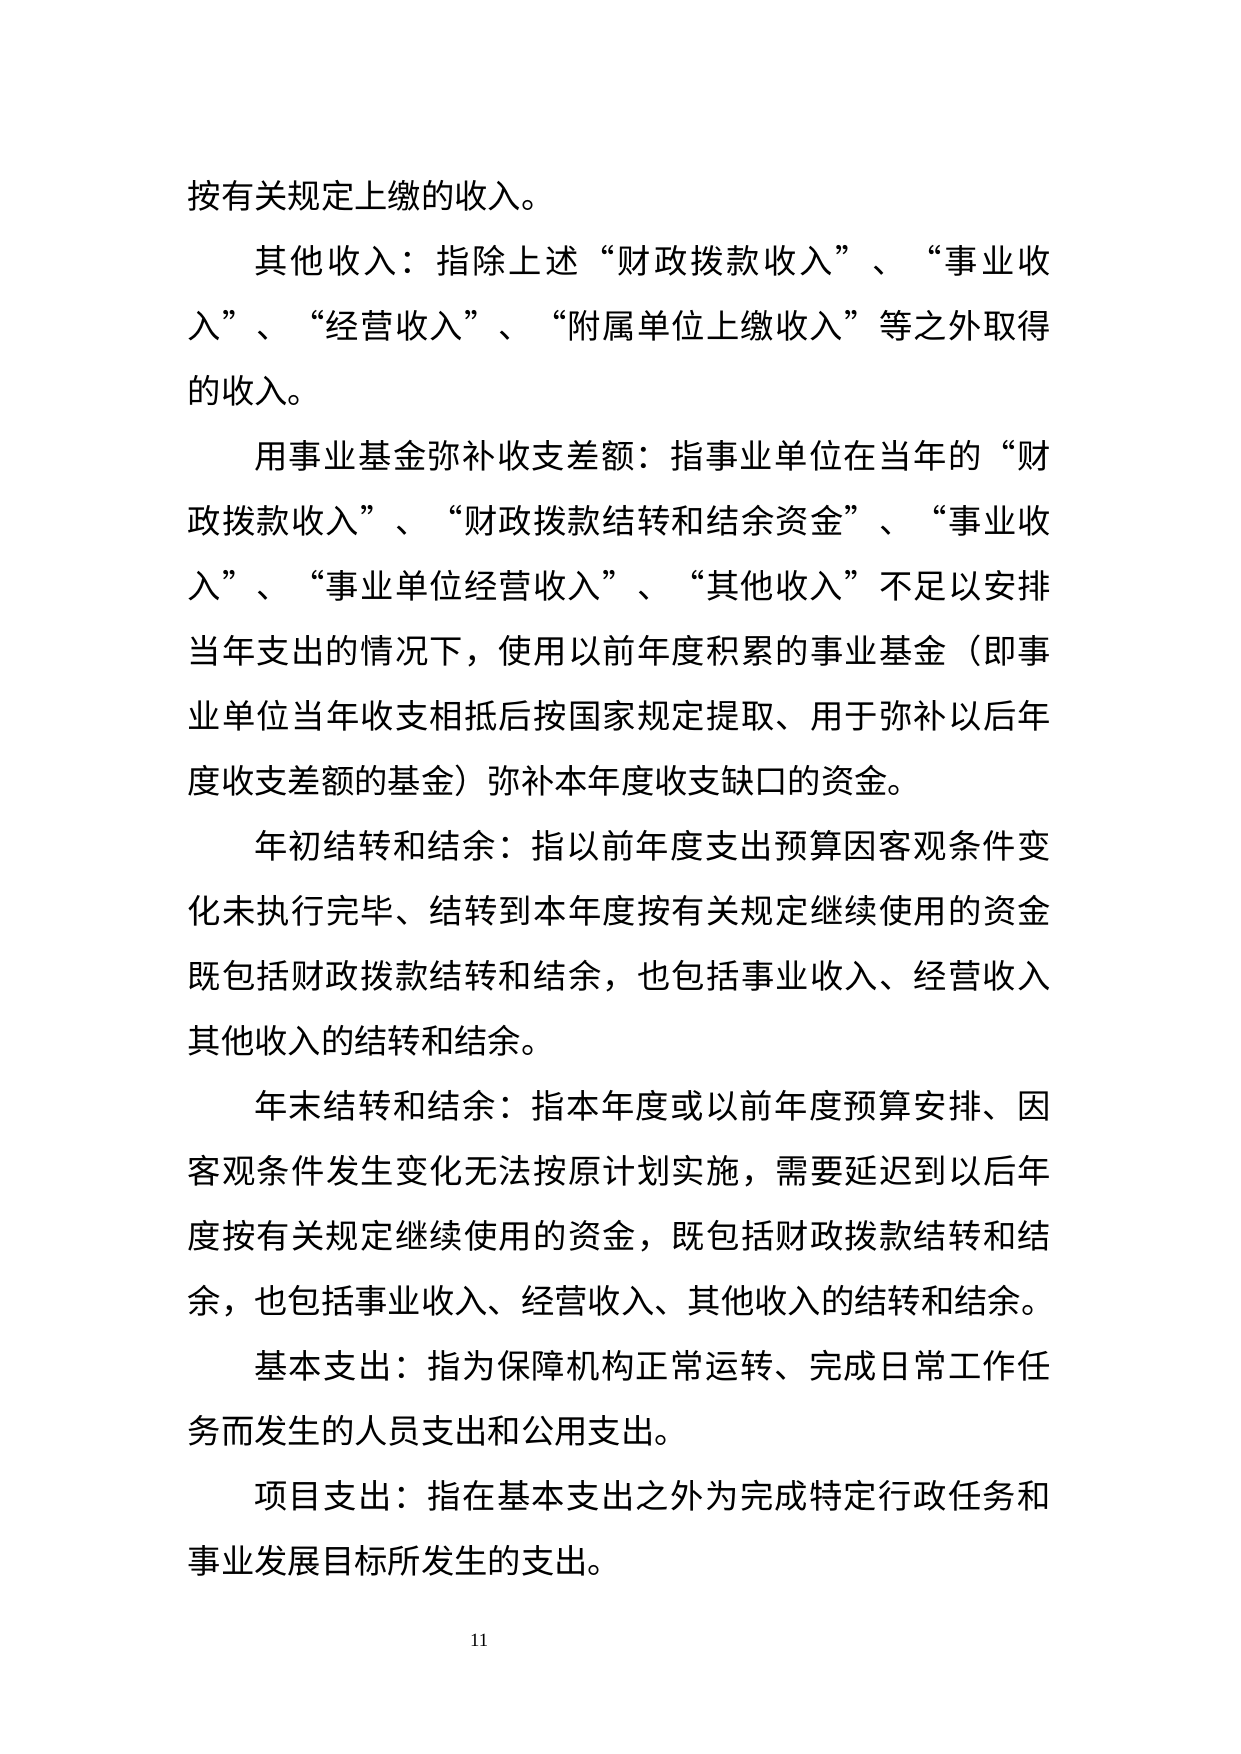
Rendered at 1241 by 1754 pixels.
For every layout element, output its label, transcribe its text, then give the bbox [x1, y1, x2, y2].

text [187, 162, 1053, 227]
text 用事业基金弥补收支差额：指事业单位在当年的“财政拨款收入”、“财政拨款结转和结余资金”、“事业收入”、“事业单位经营收入”、“其他收入”不足以安排当年支出的情况下，使用以前年度积累的事业基金（即事业单位当年收支相抵后按国家规定提取、用于弥补以后年度收支差额的基金）弥补本年度收支缺口的资金。 [187, 422, 1053, 812]
text 其他收入：指除上述“财政拨款收入”、“事业收入”、“经营收入”、“附属单位上缴收入”等之外取得的收入。 [187, 227, 1053, 422]
text 项目支出：指在基本支出之外为完成特定行政任务和事业发展目标所发生的支出。 [187, 1462, 1053, 1592]
text 年末结转和结余：指本年度或以前年度预算安排、因客观条件发生变化无法按原计划实施，需要延迟到以后年度按有关规定继续使用的资金，既包括财政拨款结转和结余，也包括事业收入、经营收入、其他收入的结转和结余。 [187, 1072, 1053, 1332]
text 基本支出：指为保障机构正常运转、完成日常工作任务而发生的人员支出和公用支出。 [187, 1332, 1053, 1462]
text 年初结转和结余：指以前年度支出预算因客观条件变化未执行完毕、结转到本年度按有关规定继续使用的资金，既包括财政拨款结转和结余，也包括事业收入、经营收入、其他收入的结转和结余。 [187, 812, 1053, 1072]
